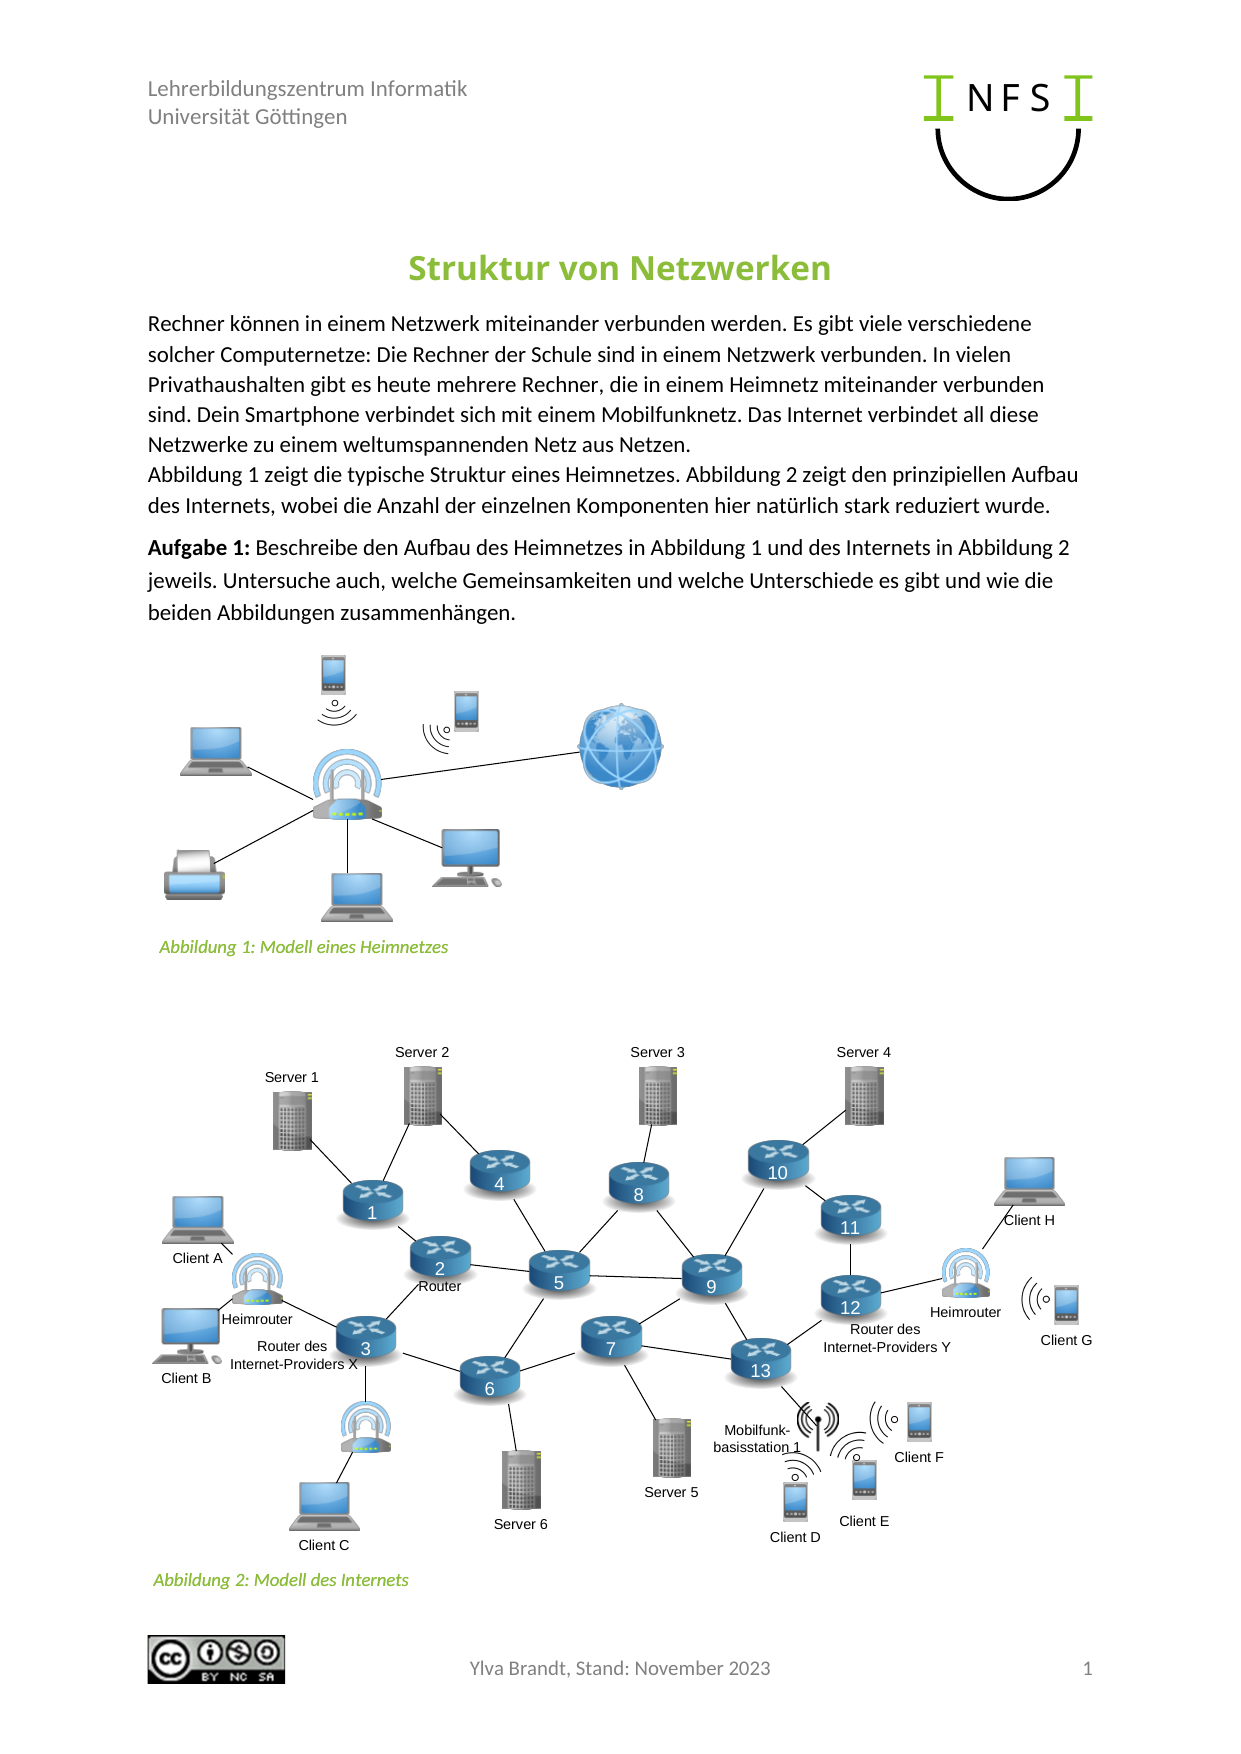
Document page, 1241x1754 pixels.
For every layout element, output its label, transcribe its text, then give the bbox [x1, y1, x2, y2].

picture [411, 715, 459, 763]
text Rechner können in einem Netzwerk miteinander verbunden werden. Es gibt viele verschiedene solcher Computernetze: Die Rechner der Schule sind in einem Netzwerk verbunden. In vielen Privathaushalten gibt es heute mehrere Rechner, die in einem Heimnetz miteinander verbunden sind. Dein Smartphone verbindet sich mit einem Mobilfunknetz. Das Internet verbindet all diese Netzwerke zu einem weltumspannenden Netz aus Netzen. [148, 309, 1093, 458]
picture [996, 1264, 1063, 1331]
text Aufgabe 1: Beschreibe den Aufbau des Heimnetzes in Abbildung 1 und des Internets in Abbildung 2 jeweils. Untersuche auch, welche Gemeinsamkeiten und welche Unterschiede es gibt und wie die beiden Abbildungen zusammenhängen. [148, 533, 1093, 626]
text Abbildung 1 zeigt die typische Struktur eines Heimnetzes. Abbildung 2 zeigt den prinzipiellen Aufbau des Internets, wobei die Anzahl der einzelnen Komponenten hier natürlich stark reduziert wurde. [148, 461, 1093, 519]
picture [306, 688, 367, 748]
subtitle Struktur von Netzwerken [148, 245, 1093, 290]
picture [772, 1389, 911, 1493]
picture [147, 1635, 286, 1684]
